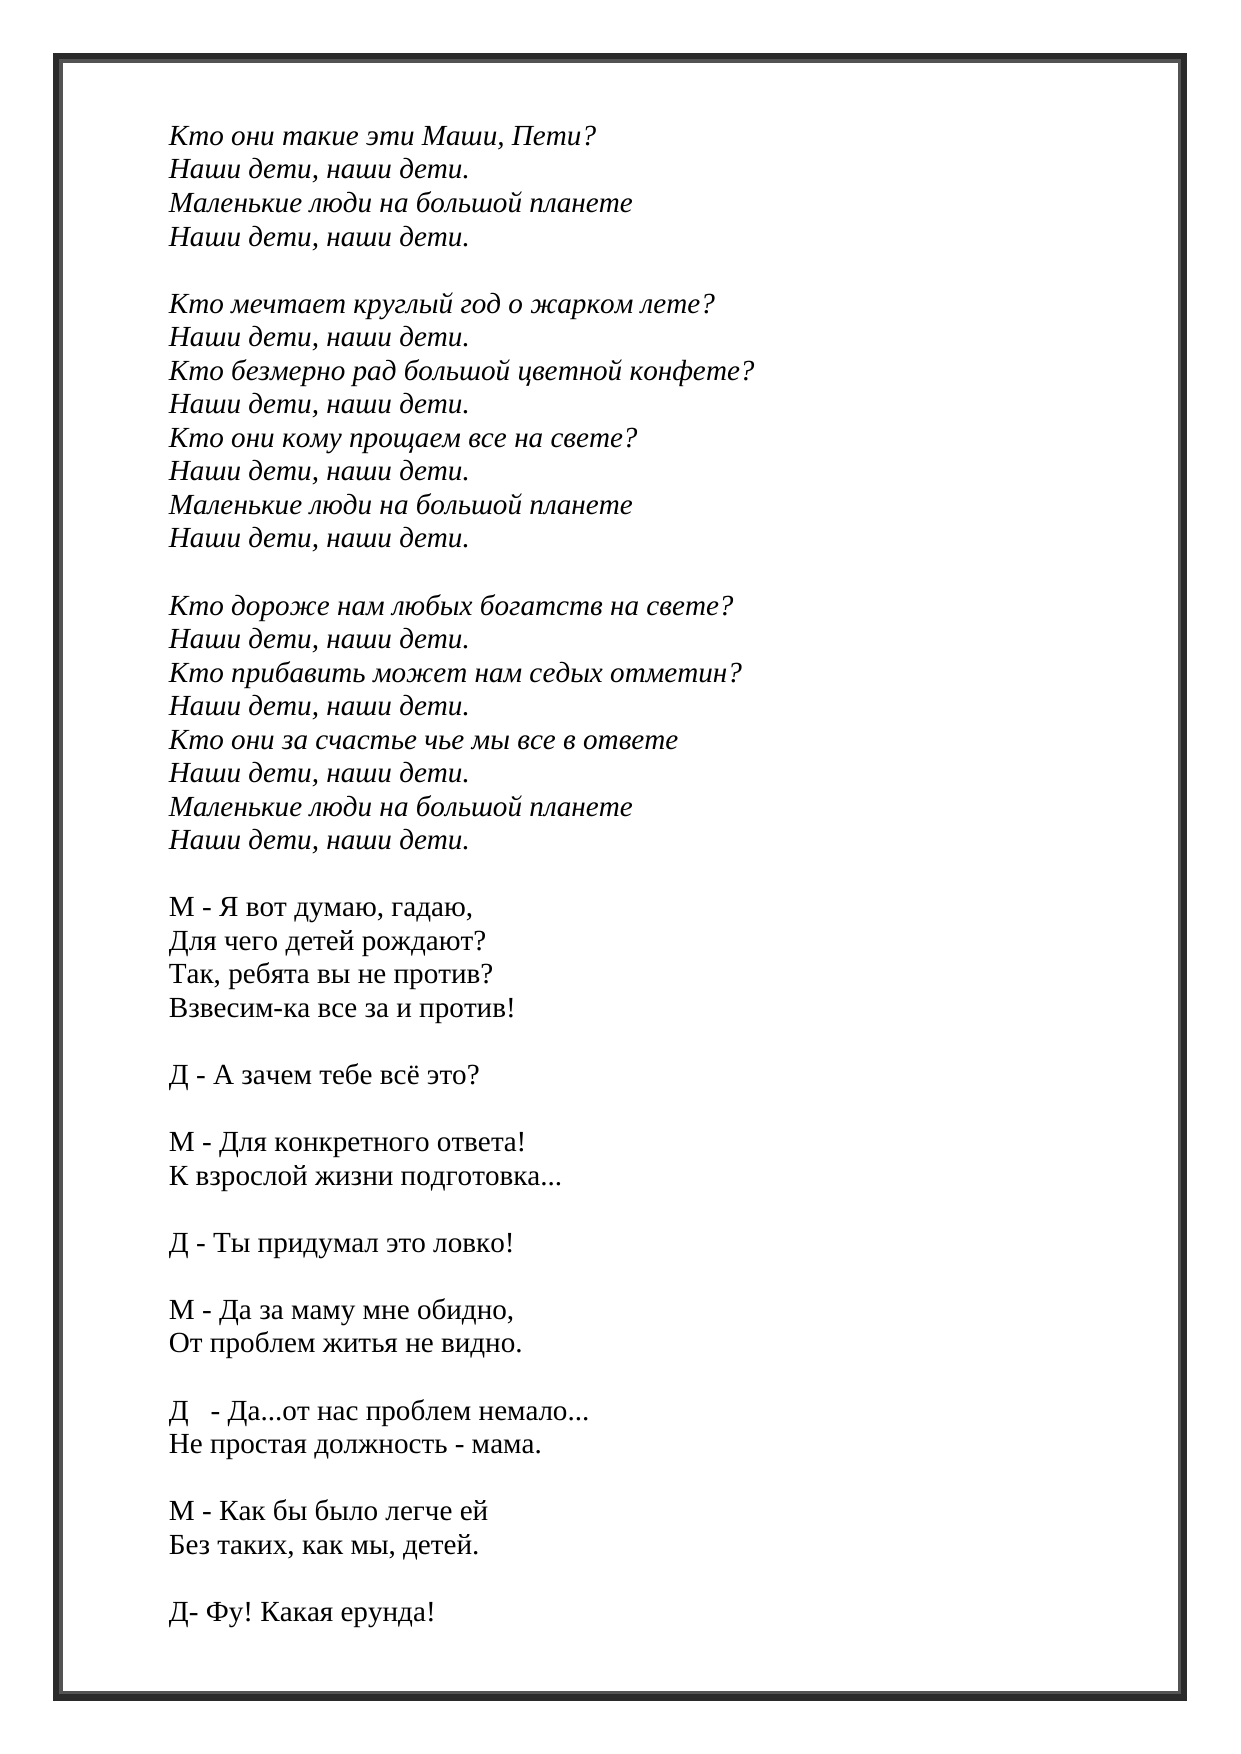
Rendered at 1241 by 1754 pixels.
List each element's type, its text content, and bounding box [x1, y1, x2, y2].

text Наши дети, наши дети. [169, 621, 1152, 655]
text М - Я вот думаю, гадаю, [169, 889, 1152, 923]
text М - Для конкретного ответа! [169, 1124, 1152, 1158]
text Без таких, как мы, детей. [169, 1527, 1152, 1560]
text Маленькие люди на большой планете [169, 789, 1152, 822]
text Кто прибавить может нам седых отметин? [169, 655, 1152, 688]
text Наши дети, наши дети. [169, 822, 1152, 856]
text Маленькие люди на большой планете [169, 185, 1152, 219]
text Кто мечтает круглый год о жарком лете? [169, 286, 1152, 319]
text М - Да за маму мне обидно, [169, 1292, 1152, 1326]
text Так, ребята вы не против? [169, 957, 1152, 990]
text Наши дети, наши дети. [169, 688, 1152, 722]
text Не простая должность - мама. [169, 1426, 1152, 1460]
text Наши дети, наши дети. [169, 453, 1152, 487]
text Кто они за счастье чье мы все в ответе [169, 722, 1152, 755]
text Наши дети, наши дети. [169, 755, 1152, 789]
text Наши дети, наши дети. [169, 152, 1152, 185]
text Наши дети, наши дети. [169, 521, 1152, 554]
text Для чего детей рождают? [169, 923, 1152, 957]
text К взрослой жизни подготовка... [169, 1158, 1152, 1191]
text Кто дороже нам любых богатств на свете? [169, 588, 1152, 621]
text Кто безмерно рад большой цветной конфете? [169, 353, 1152, 386]
text Кто они кому прощаем все на свете? [169, 420, 1152, 453]
text Д - А зачем тебе всё это? [169, 1057, 1152, 1091]
text Д - Ты придумал это ловко! [169, 1225, 1152, 1258]
text От проблем житья не видно. [169, 1326, 1152, 1359]
text Д- Фу! Какая ерунда! [169, 1594, 1152, 1627]
text Взвесим-ка все за и против! [169, 990, 1152, 1024]
text М - Как бы было легче ей [169, 1493, 1152, 1527]
text Кто они такие эти Маши, Пети? [169, 118, 1152, 152]
text Наши дети, наши дети. [169, 386, 1152, 420]
text Наши дети, наши дети. [169, 319, 1152, 353]
text Наши дети, наши дети. [169, 219, 1152, 252]
text Д - Да...от нас проблем немало... [169, 1393, 1152, 1426]
text Маленькие люди на большой планете [169, 487, 1152, 521]
